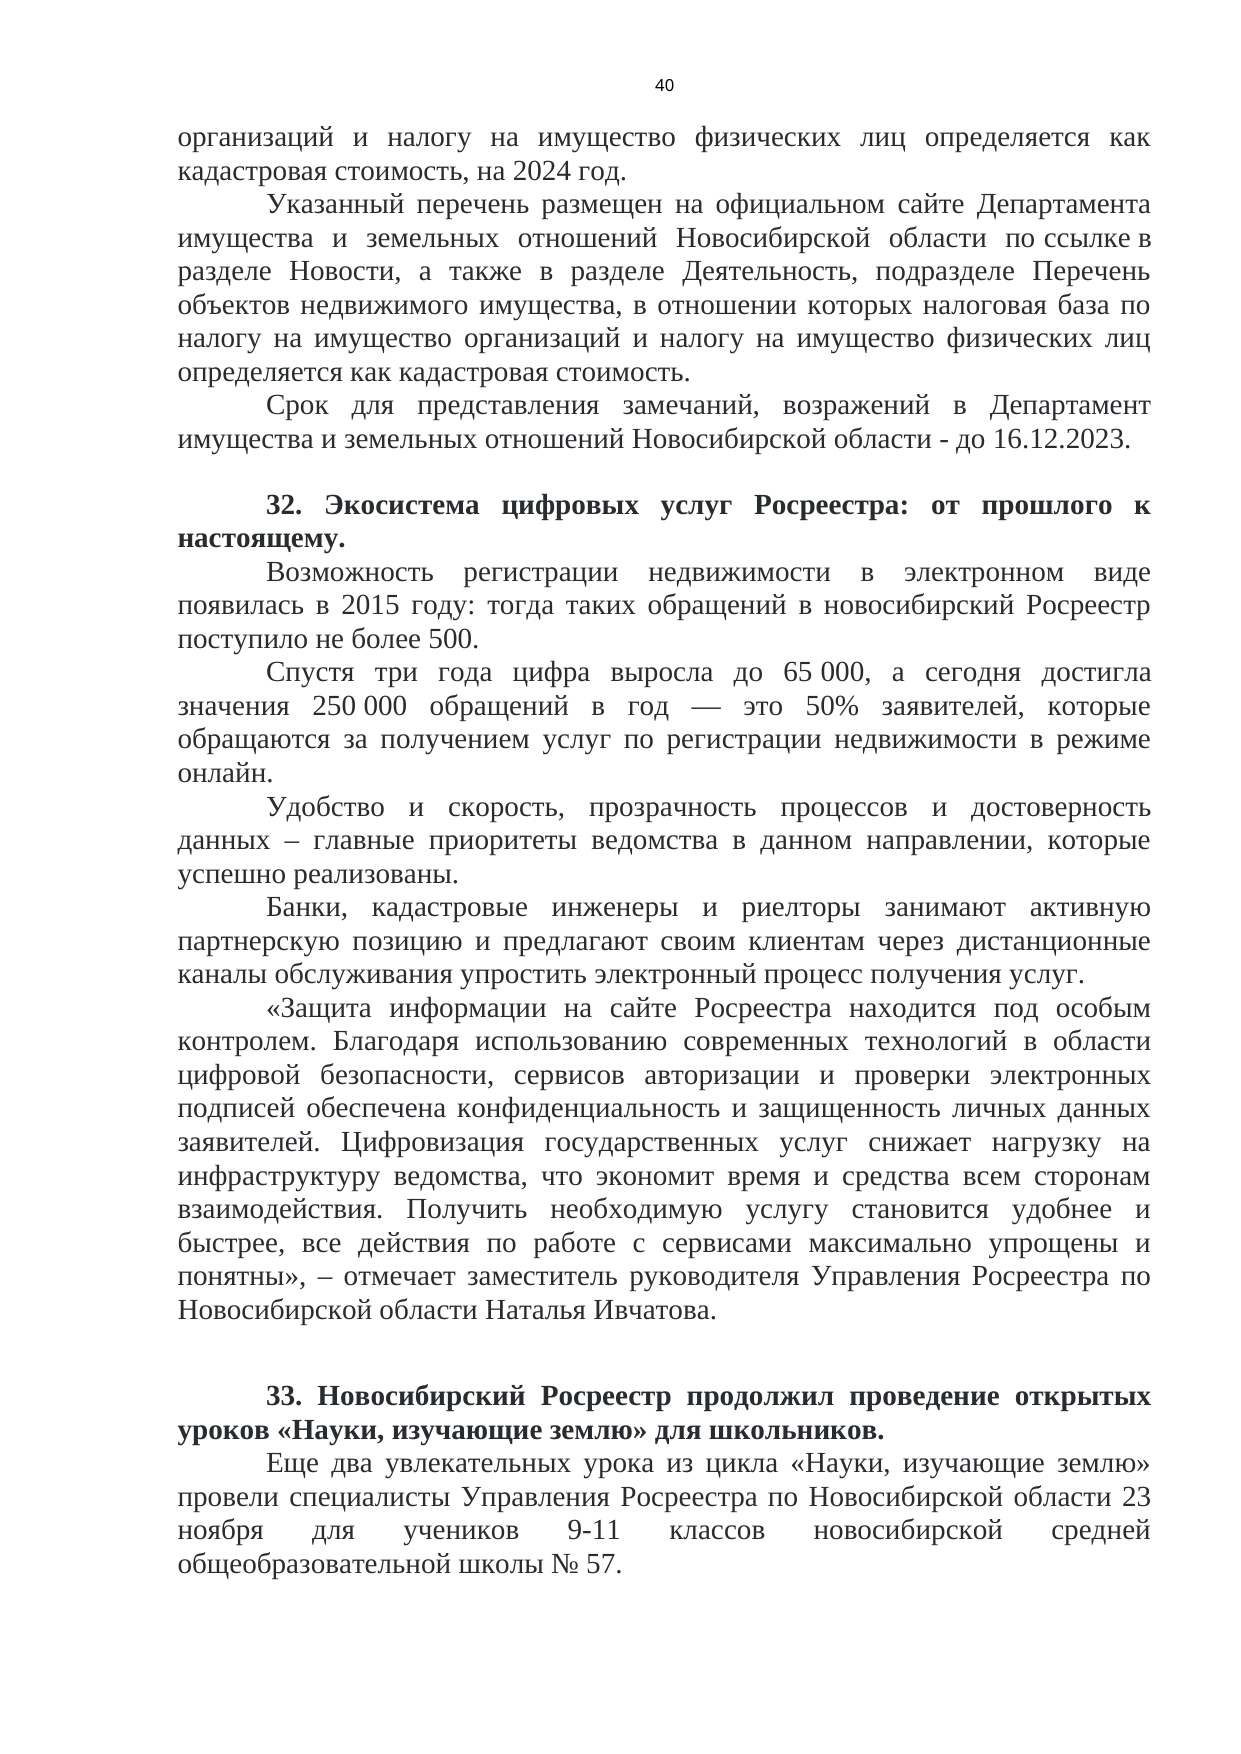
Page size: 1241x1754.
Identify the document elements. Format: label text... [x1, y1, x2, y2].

text 33. Новосибирский Росреестр продолжил проведение открытых уроков «Науки, изучающие землю» для школьников. [177, 1378, 1152, 1445]
text «Защита информации на сайте Росреестра находится под особым контролем. Благодаря использованию современных технологий в области цифровой безопасности, сервисов авторизации и проверки электронных подписей обеспечена конфиденциальность и защищенность личных данных заявителей. Цифровизация государственных услуг снижает нагрузку на инфраструктуру ведомства, что экономит время и средства всем сторонам взаимодействия. Получить необходимую услугу становится удобнее и быстрее, все действия по работе с сервисами максимально упрощены и понятны», – отмечает заместитель руководителя Управления Росреестра по Новосибирской области Наталья Ивчатова. [177, 990, 1152, 1325]
text Удобство и скорость, прозрачность процессов и достоверность данных – главные приоритеты ведомства в данном направлении, которые успешно реализованы. [177, 789, 1152, 889]
text Указанный перечень размещен на официальном сайте Департамента имущества и земельных отношений Новосибирской области по ссылке в разделе Новости, а также в разделе Деятельность, подразделе Перечень объектов недвижимого имущества, в отношении которых налоговая база по налогу на имущество организаций и налогу на имущество физических лиц определяется как кадастровая стоимость. [177, 186, 1152, 387]
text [177, 119, 1152, 186]
text 32. Экосистема цифровых услуг Росреестра: от прошлого к настоящему. [177, 487, 1152, 554]
text Спустя три года цифра выросла до 65 000, а сегодня достигла значения 250 000 обращений в год — это 50% заявителей, которые обращаются за получением услуг по регистрации недвижимости в режиме онлайн. [177, 654, 1152, 789]
text Еще два увлекательных урока из цикла «Науки, изучающие землю» провели специалисты Управления Росреестра по Новосибирской области 23 ноября для учеников 9-11 классов новосибирской средней общеобразовательной школы № 57. [177, 1445, 1152, 1579]
text Банки, кадастровые инженеры и риелторы занимают активную партнерскую позицию и предлагают своим клиентам через дистанционные каналы обслуживания упростить электронный процесс получения услуг. [177, 889, 1152, 990]
text Срок для представления замечаний, возражений в Департамент имущества и земельных отношений Новосибирской области - до 16.12.2023. [177, 387, 1152, 454]
text Возможность регистрации недвижимости в электронном виде появилась в 2015 году: тогда таких обращений в новосибирский Росреестр поступило не более 500. [177, 554, 1152, 654]
